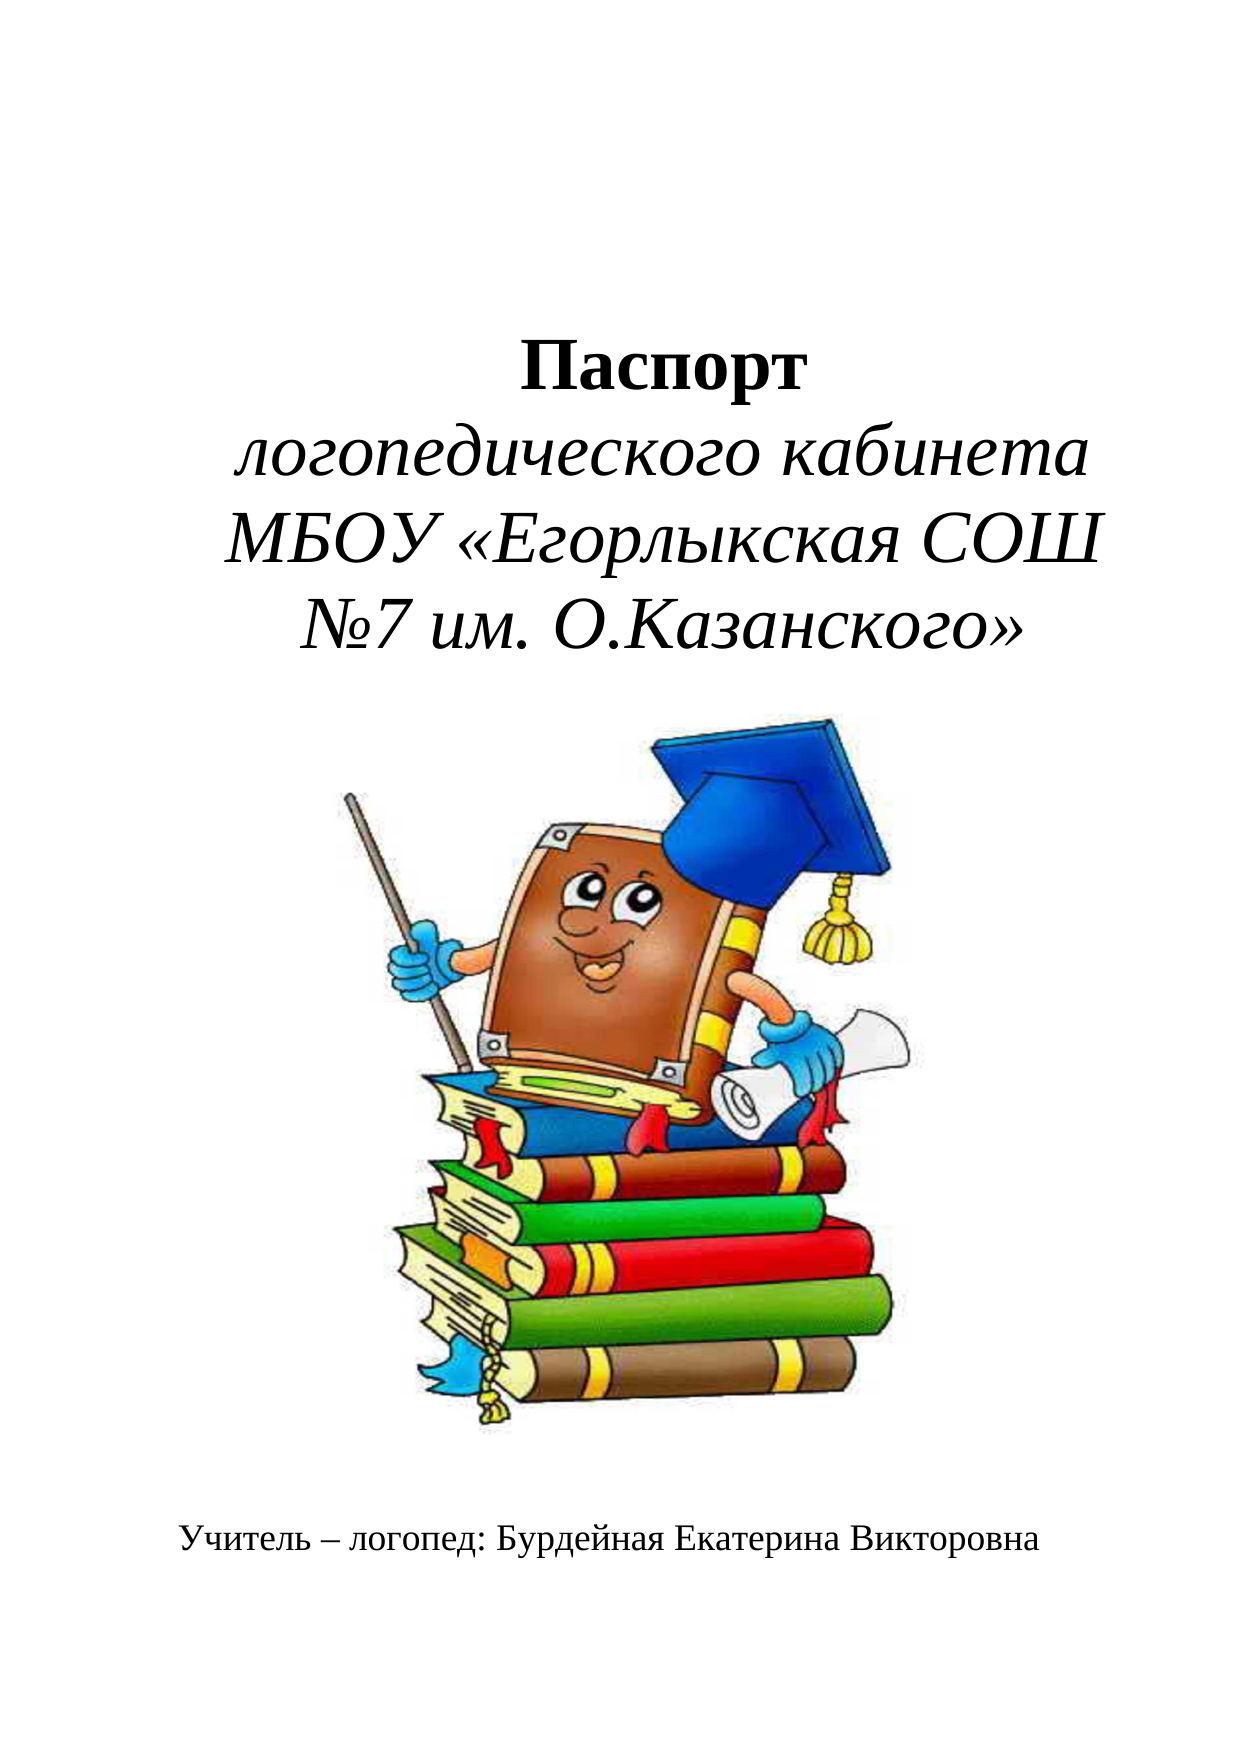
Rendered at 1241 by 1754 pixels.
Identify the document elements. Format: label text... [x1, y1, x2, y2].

text Учитель – логопед: Бурдейная Екатерина Викторовна [177, 1515, 1152, 1558]
text МБОУ «Егорлыкская СОШ №7 им. О.Казанского» [177, 492, 1152, 664]
text логопедического кабинета [177, 406, 1152, 492]
picture [320, 714, 987, 1445]
text Паспорт [177, 319, 1152, 406]
